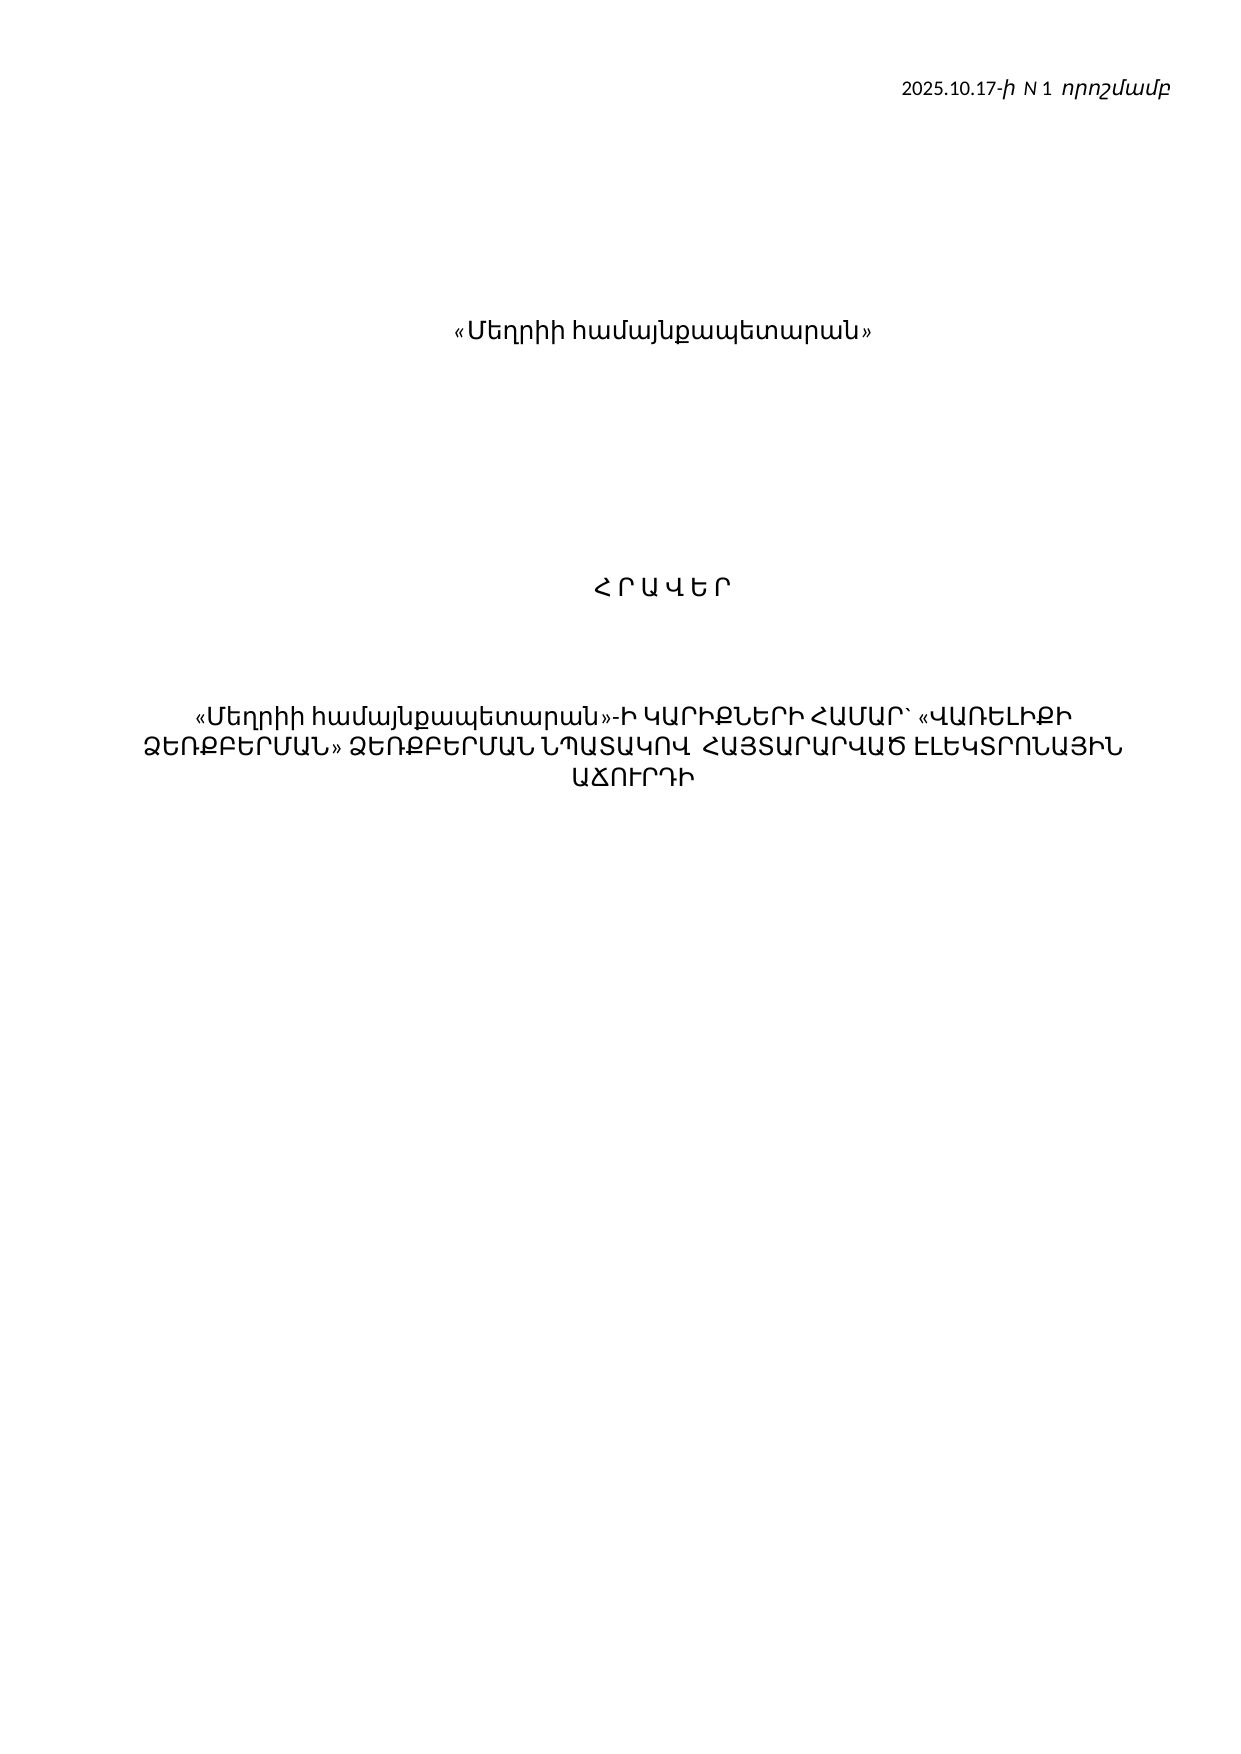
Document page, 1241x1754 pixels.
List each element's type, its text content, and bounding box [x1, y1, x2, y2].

text 2025.10.17 -ի N 1 որոշմամբ [94, 75, 1171, 100]
text Հ Ր Ա Վ Ե Ր [94, 572, 1172, 602]
text « Մեղրիի համայնքապետարան» [94, 316, 1172, 346]
text «Մեղրիի համայնքապետարան»-Ի ԿԱՐԻՔՆԵՐԻ ՀԱՄԱՐ` «ՎԱՌԵԼԻՔԻ ՁԵՌՔԲԵՐՄԱՆ» ՁԵՌՔԲԵՐՄԱՆ ՆՊԱՏԱԿՈՎ ՀԱՅՏԱՐԱՐՎԱԾ ԷԼԵԿՏՐՈՆԱՅԻՆ ԱՃՈՒՐԴԻ [94, 701, 1172, 792]
